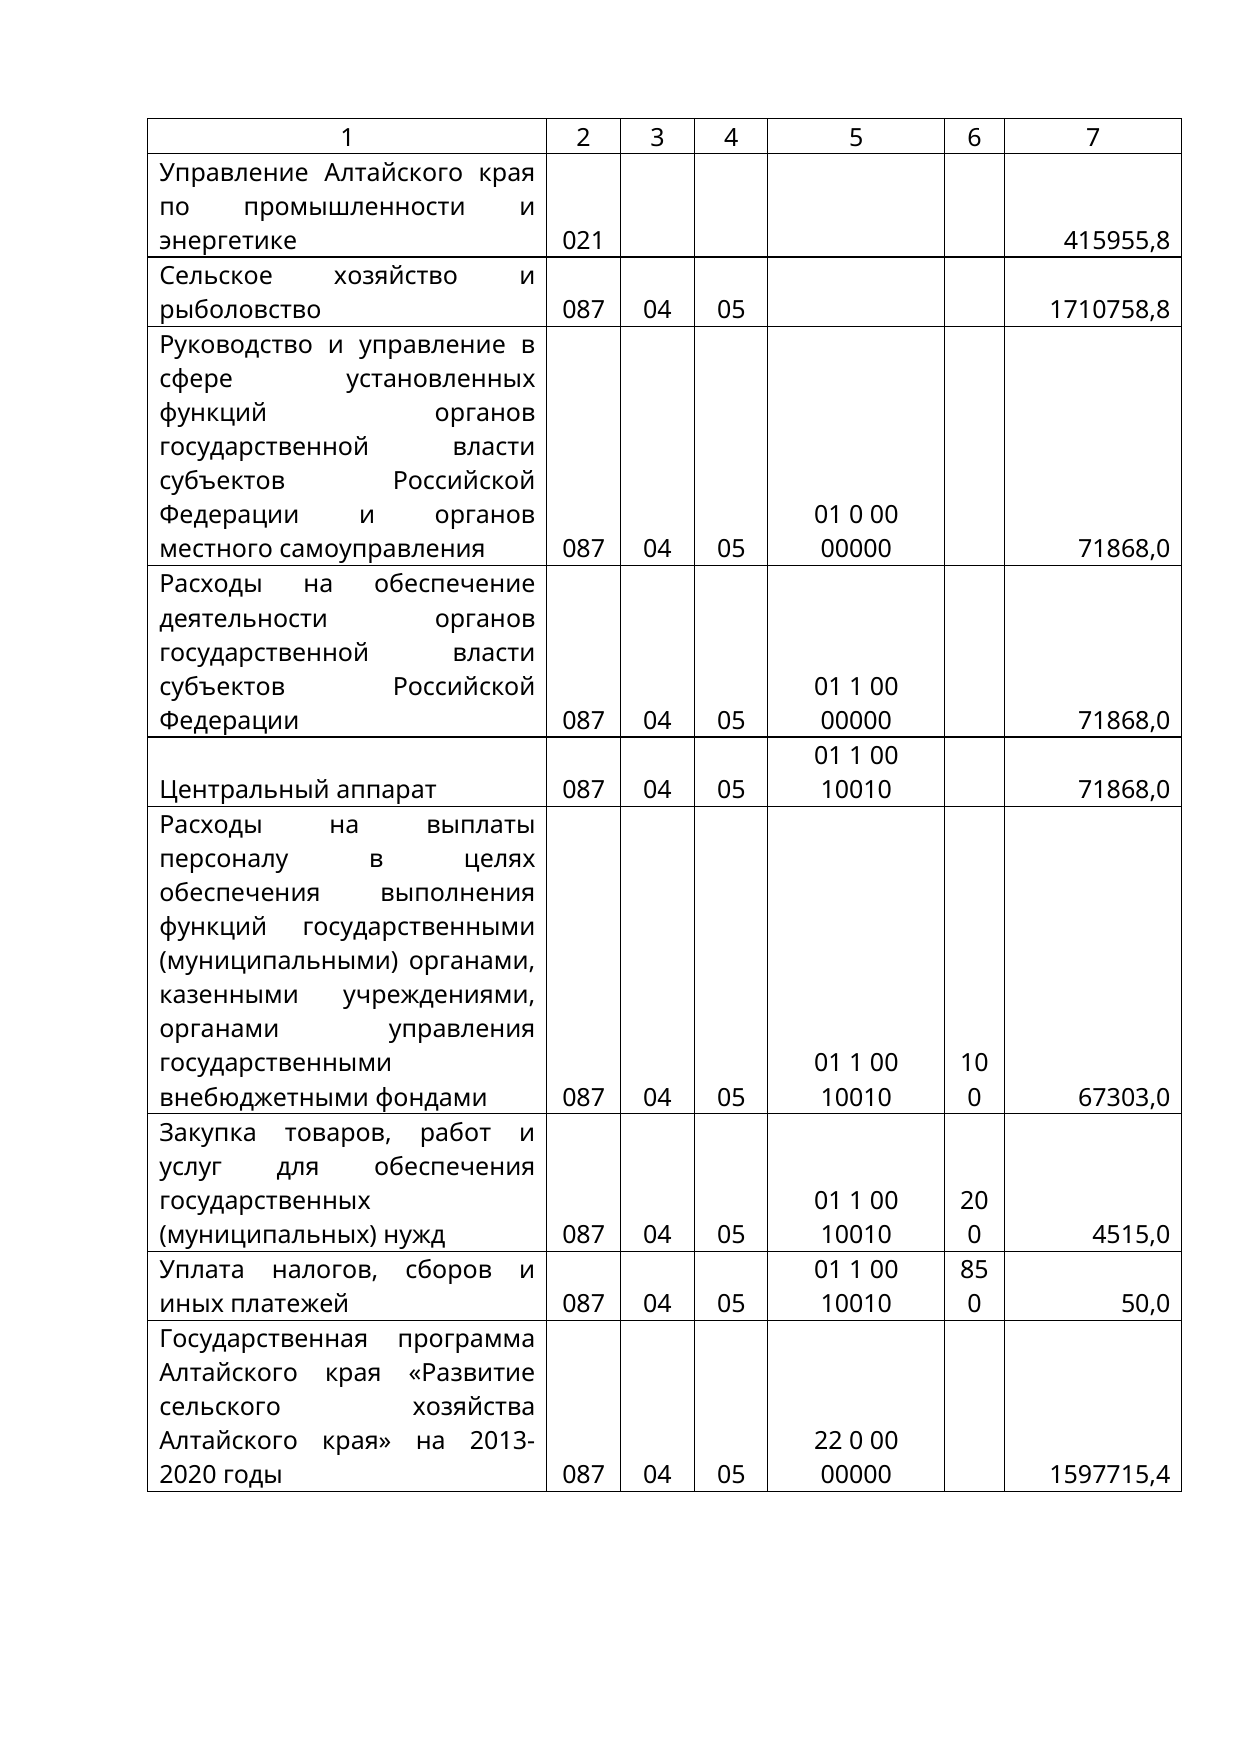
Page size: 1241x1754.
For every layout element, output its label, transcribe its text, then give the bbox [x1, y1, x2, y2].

table_cell Управление Алтайского края по промышленности и энергетике [148, 154, 546, 256]
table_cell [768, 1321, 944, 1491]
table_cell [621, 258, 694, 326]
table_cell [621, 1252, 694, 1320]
table_header 4 [695, 119, 767, 153]
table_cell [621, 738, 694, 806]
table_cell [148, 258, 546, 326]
table_cell [621, 154, 694, 256]
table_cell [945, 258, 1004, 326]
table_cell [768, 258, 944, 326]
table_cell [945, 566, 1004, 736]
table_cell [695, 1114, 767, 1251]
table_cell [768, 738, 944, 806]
table_cell 415955,8 [1005, 154, 1181, 256]
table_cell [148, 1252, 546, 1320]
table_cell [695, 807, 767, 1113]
table_cell [695, 154, 767, 256]
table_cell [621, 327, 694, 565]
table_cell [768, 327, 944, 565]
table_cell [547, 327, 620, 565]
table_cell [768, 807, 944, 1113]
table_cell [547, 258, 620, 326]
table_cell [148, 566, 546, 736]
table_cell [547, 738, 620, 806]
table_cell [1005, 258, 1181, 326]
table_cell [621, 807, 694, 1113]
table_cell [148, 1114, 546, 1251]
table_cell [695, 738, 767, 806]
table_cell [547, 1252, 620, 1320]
table_header 6 [945, 119, 1004, 153]
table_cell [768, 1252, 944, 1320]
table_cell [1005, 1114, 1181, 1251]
table_cell [768, 154, 944, 256]
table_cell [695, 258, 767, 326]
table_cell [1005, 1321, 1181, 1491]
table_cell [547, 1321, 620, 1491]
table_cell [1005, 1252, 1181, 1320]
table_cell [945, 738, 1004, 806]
table_cell [945, 154, 1004, 256]
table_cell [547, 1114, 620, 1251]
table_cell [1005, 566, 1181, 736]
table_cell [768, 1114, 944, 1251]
table_cell 021 [547, 154, 620, 256]
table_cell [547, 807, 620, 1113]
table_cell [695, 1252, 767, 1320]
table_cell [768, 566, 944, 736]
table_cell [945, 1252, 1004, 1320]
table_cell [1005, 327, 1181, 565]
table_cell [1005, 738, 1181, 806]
table_header 7 [1005, 119, 1181, 153]
table_header 2 [547, 119, 620, 153]
table_header 3 [621, 119, 694, 153]
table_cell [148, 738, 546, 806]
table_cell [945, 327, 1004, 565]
table_header 5 [768, 119, 944, 153]
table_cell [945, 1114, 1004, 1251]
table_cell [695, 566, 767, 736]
table_header 1 [148, 119, 546, 153]
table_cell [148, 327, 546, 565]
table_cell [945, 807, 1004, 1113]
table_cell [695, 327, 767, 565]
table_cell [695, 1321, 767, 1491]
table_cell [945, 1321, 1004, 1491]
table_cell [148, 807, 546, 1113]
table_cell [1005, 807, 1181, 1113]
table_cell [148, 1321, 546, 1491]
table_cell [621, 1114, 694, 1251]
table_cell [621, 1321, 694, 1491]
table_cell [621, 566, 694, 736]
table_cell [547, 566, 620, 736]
